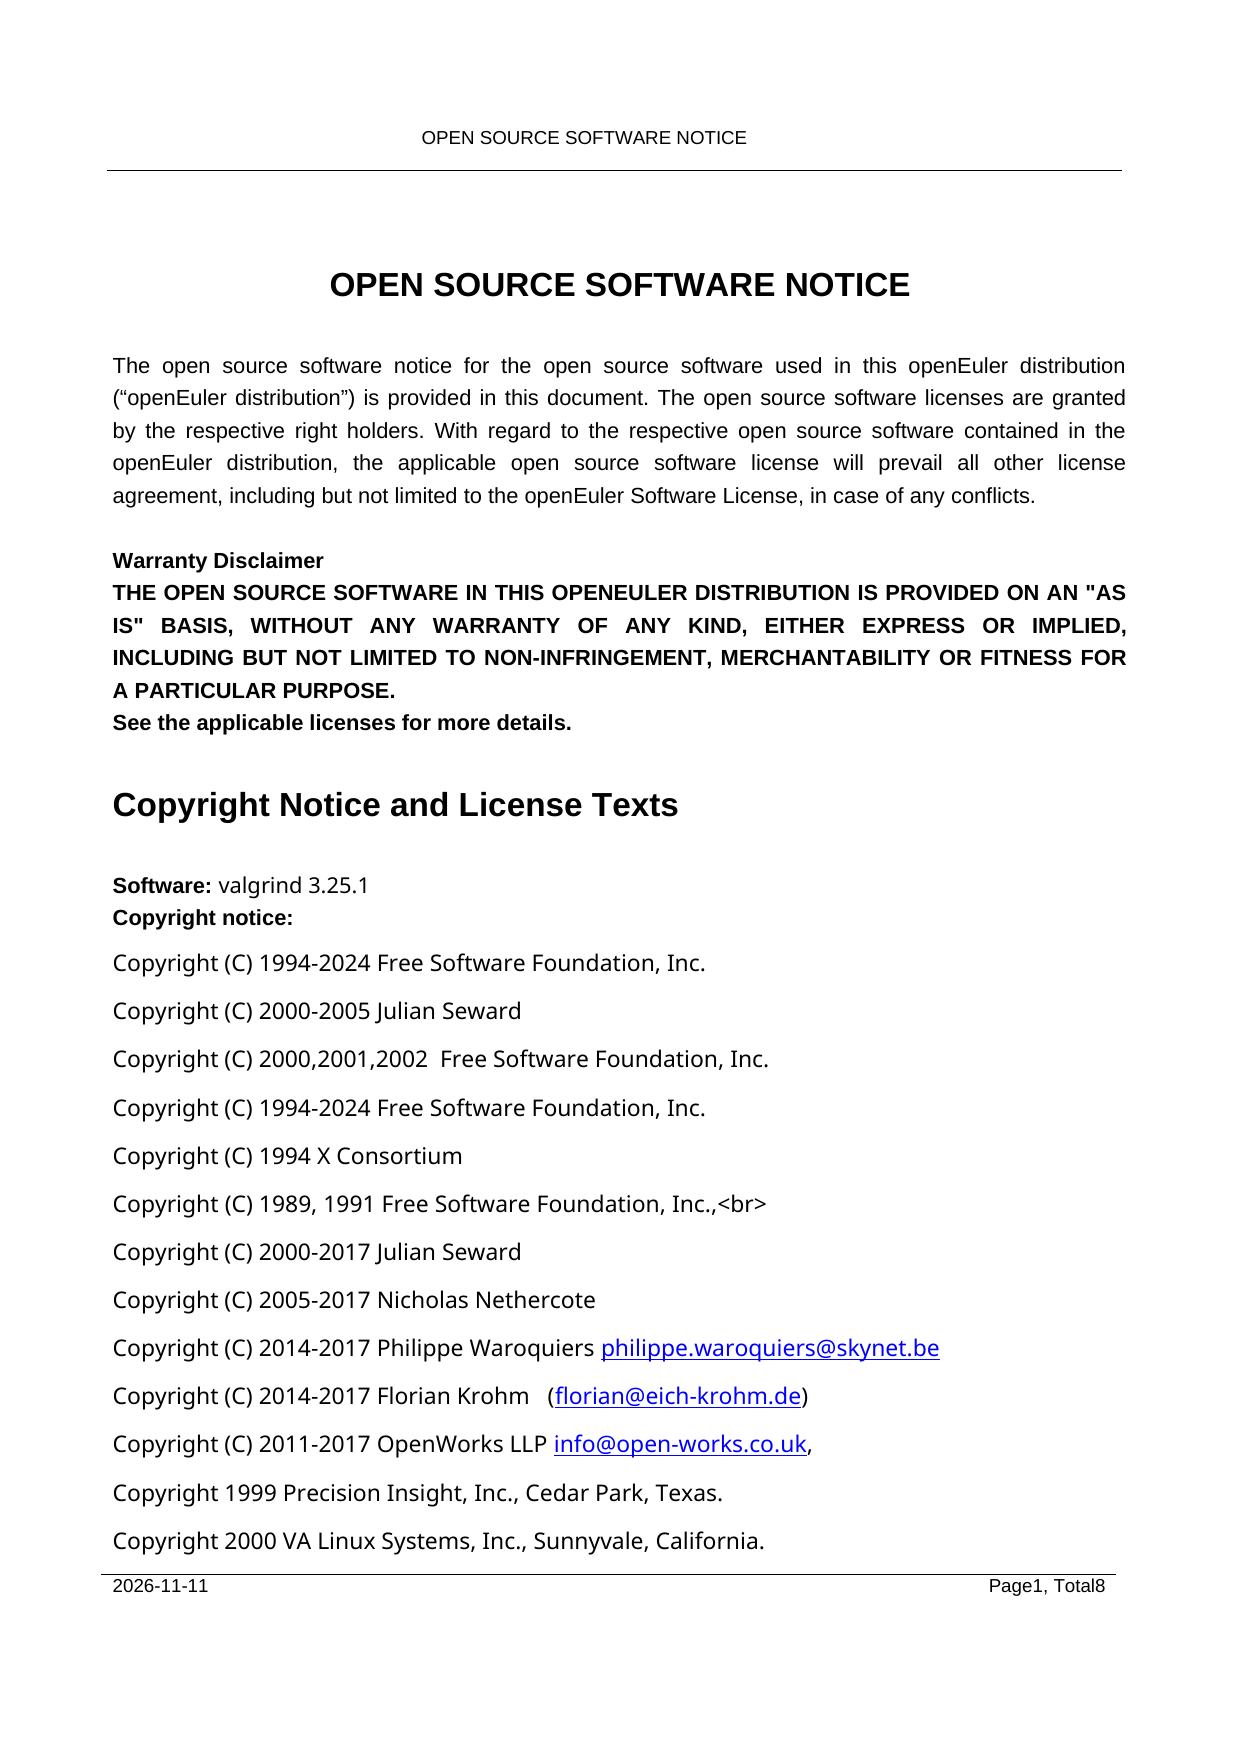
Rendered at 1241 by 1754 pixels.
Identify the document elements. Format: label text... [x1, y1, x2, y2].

text Copyright (C) 1994-2024 Free Software Foundation, Inc. [112, 947, 1128, 979]
title Software: valgrind 3.25.1 [112, 869, 1128, 901]
text Copyright 1999 Precision Insight, Inc., Cedar Park, Texas. [112, 1476, 1128, 1508]
text Copyright (C) 2005-2017 Nicholas Nethercote [112, 1283, 1128, 1316]
text Copyright (C) 2014-2017 Philippe Waroquiers philippe.waroquiers@skynet.be [112, 1332, 1128, 1364]
text Copyright 2000 VA Linux Systems, Inc., Sunnyvale, California. [112, 1524, 1128, 1557]
text Copyright notice: [112, 901, 1128, 934]
text Copyright (C) 2014-2017 Florian Krohm (florian@eich-krohm.de) [112, 1380, 1128, 1412]
text Copyright (C) 1989, 1991 Free Software Foundation, Inc.,<br> [112, 1187, 1128, 1220]
text Warranty Disclaimer [112, 544, 1128, 576]
text Copyright (C) 2000,2001,2002 Free Software Foundation, Inc. [112, 1043, 1128, 1075]
text Copyright (C) 1994 X Consortium [112, 1139, 1128, 1172]
text Copyright (C) 2000-2005 Julian Seward [112, 995, 1128, 1027]
text OPEN SOURCE SOFTWARE NOTICE [112, 251, 1128, 316]
text Copyright (C) 2000-2017 Julian Seward [112, 1235, 1128, 1268]
text The open source software notice for the open source software used in this openEuler distribution (“openEuler distribution”) is provided in this document. The open source software licenses are granted by the respective right holders. With regard to the respective open source software contained in the openEuler distribution, the applicable open source software license will prevail all other license agreement, including but not limited to the openEuler Software License, in case of any conflicts. [112, 349, 1128, 511]
text Copyright (C) 2011-2017 OpenWorks LLP info@open-works.co.uk, [112, 1428, 1128, 1460]
text THE OPEN SOURCE SOFTWARE IN THIS OPENEULER DISTRIBUTION IS PROVIDED ON AN "AS IS" BASIS, WITHOUT ANY WARRANTY OF ANY KIND, EITHER EXPRESS OR IMPLIED, INCLUDING BUT NOT LIMITED TO NON-INFRINGEMENT, MERCHANTABILITY OR FITNESS FOR A PARTICULAR PURPOSE. See the applicable licenses for more details. [112, 576, 1128, 739]
text Copyright Notice and License Texts [112, 771, 1128, 836]
text Copyright (C) 1994-2024 Free Software Foundation, Inc. [112, 1091, 1128, 1123]
